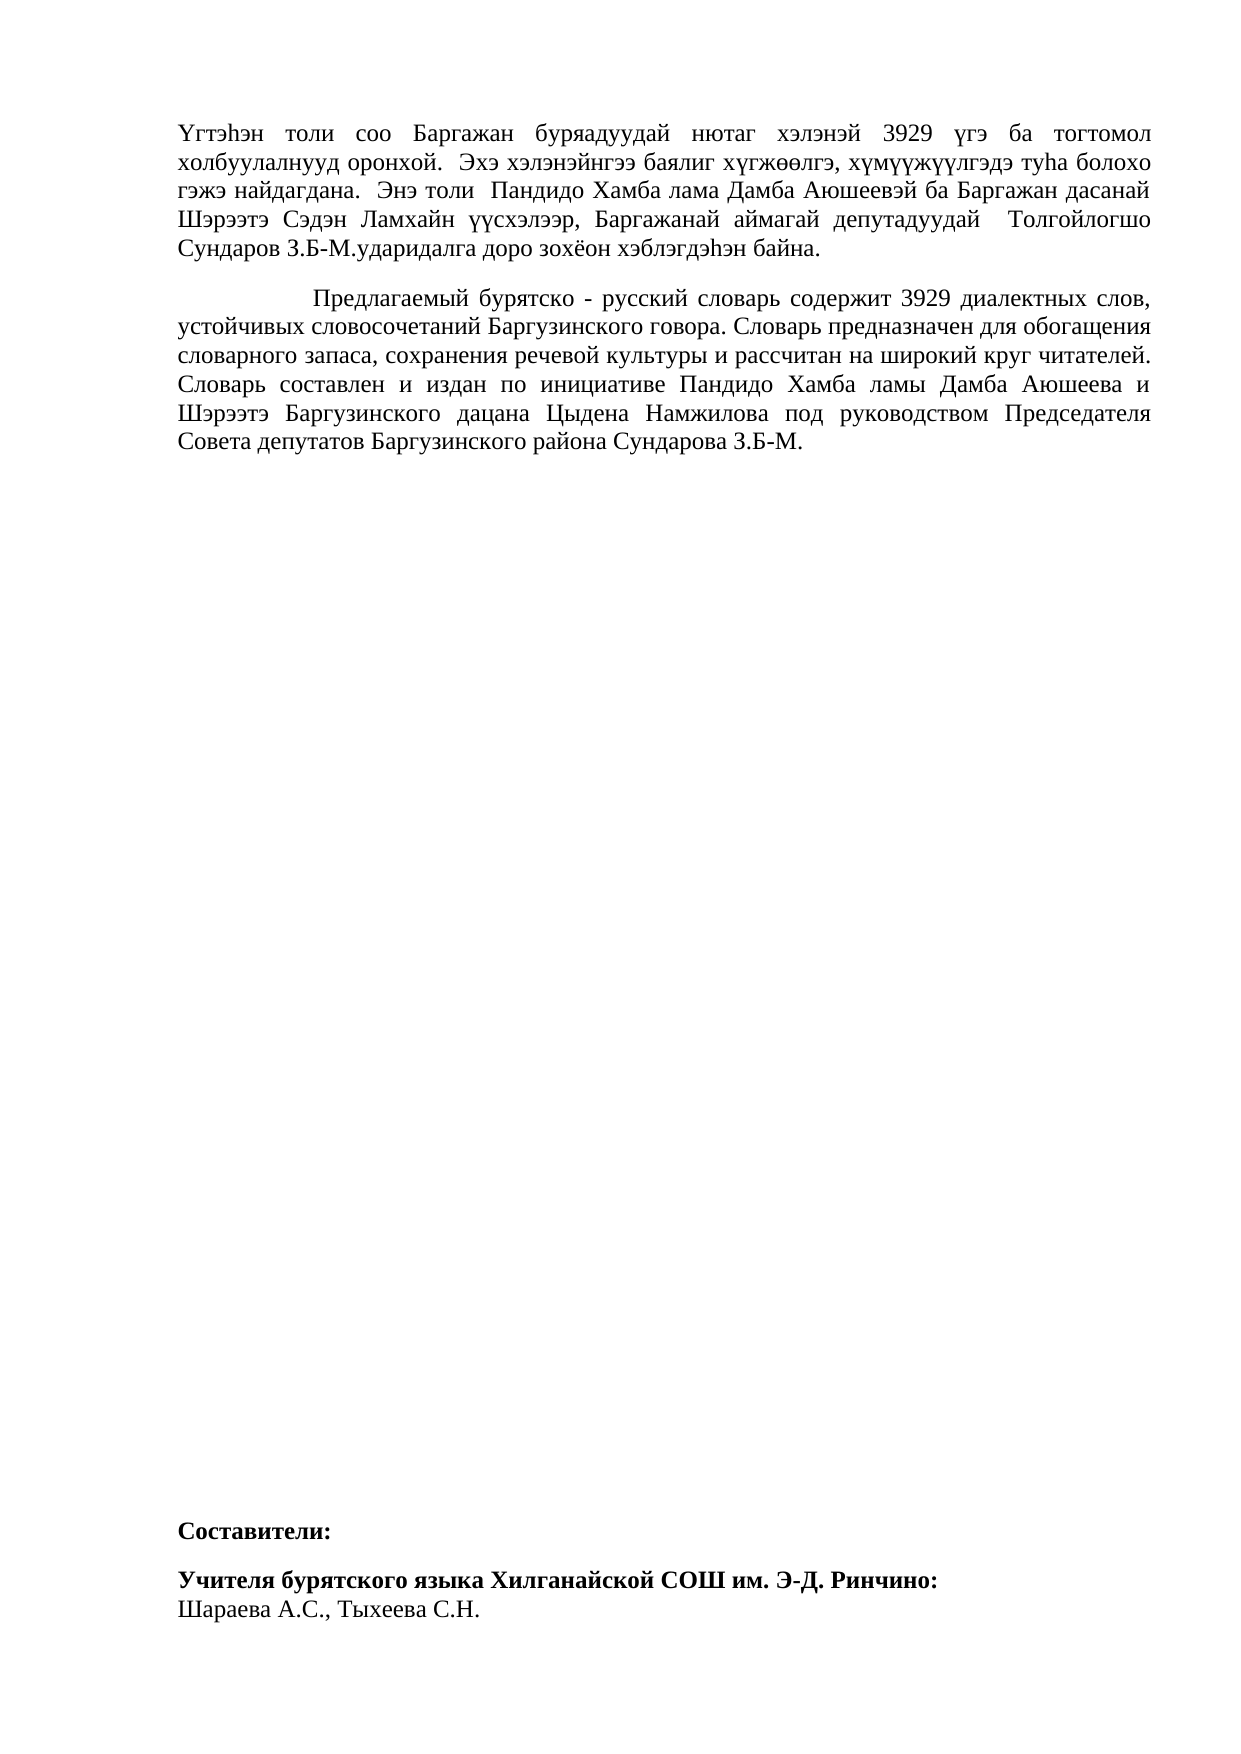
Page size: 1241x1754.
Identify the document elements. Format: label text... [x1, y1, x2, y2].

text Үгтэhэн толи соо Баргажан буряадуудай нютаг хэлэнэй 3929 үгэ ба тогтомол холбуулалнууд оронхой. Эхэ хэлэнэйнгээ баялиг хүгжөөлгэ, хүмүүжүүлгэдэ туhа болохо гэжэ найдагдана. Энэ толи Пандидо Хамба лама Дамба Аюшеевэй ба Баргажан дасанай Шэрээтэ Сэдэн Ламхайн үүсхэлээр, Баргажанай аймагай депутадуудай Толгойлогшо Сундаров З.Б-М.ударидалга доро зохёон хэблэгдэhэн байна. [177, 118, 1152, 262]
text Учителя бурятского языка Хилганайской СОШ им. Э-Д. Ринчино: [177, 1565, 1152, 1594]
text Составители: [177, 1516, 1152, 1544]
text Шараева А.С., Тыхеева С.Н. [177, 1594, 1152, 1623]
text Предлагаемый бурятско - русский словарь содержит 3929 диалектных слов, устойчивых словосочетаний Баргузинского говора. Словарь предназначен для обогащения словарного запаса, сохранения речевой культуры и рассчитан на широкий круг читателей. Словарь составлен и издан по инициативе Пандидо Хамба ламы Дамба Аюшеева и Шэрээтэ Баргузинского дацана Цыдена Намжилова под руководством Председателя Совета депутатов Баргузинского района Сундарова З.Б-М. [177, 283, 1152, 455]
